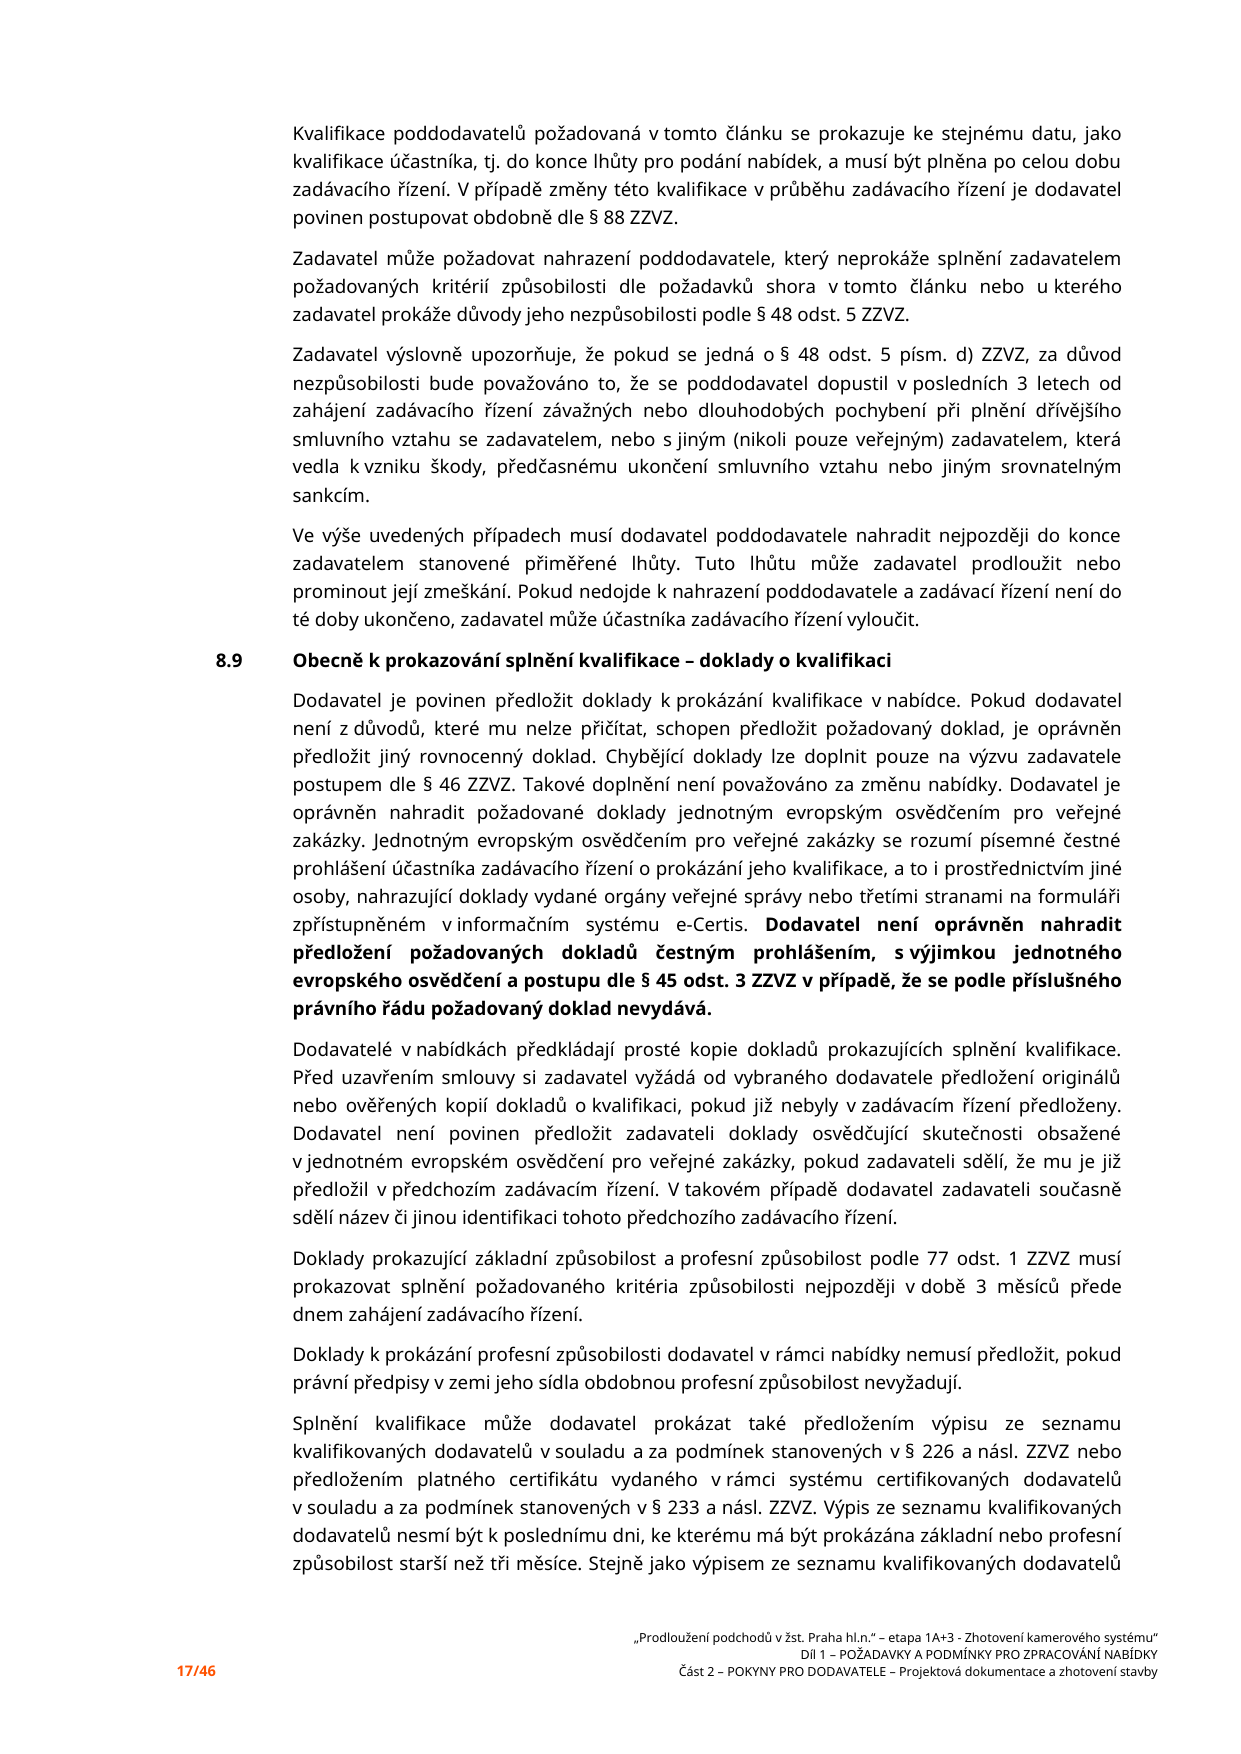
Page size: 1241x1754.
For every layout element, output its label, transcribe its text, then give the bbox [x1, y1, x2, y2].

text Dodavatelé v nabídkách předkládají prosté kopie dokladů prokazujících splnění kvalifikace. Před uzavřením smlouvy si zadavatel vyžádá od vybraného dodavatele předložení originálů nebo ověřených kopií dokladů o kvalifikaci, pokud již nebyly v zadávacím řízení předloženy. Dodavatel není povinen předložit zadavateli doklady osvědčující skutečnosti obsažené v jednotném evropském osvědčení pro veřejné zakázky, pokud zadavateli sdělí, že mu je již předložil v předchozím zadávacím řízení. V takovém případě dodavatel zadavateli současně sdělí název či jinou identifikaci tohoto předchozího zadávacího řízení. [292, 1036, 1122, 1230]
text Doklady prokazující základní způsobilost a profesní způsobilost podle 77 odst. 1 ZZVZ musí prokazovat splnění požadovaného kritéria způsobilosti nejpozději v době 3 měsíců přede dnem zahájení zadávacího řízení. [292, 1245, 1122, 1326]
text Zadavatel výslovně upozorňuje, že pokud se jedná o § 48 odst. 5 písm. d) ZZVZ, za důvod nezpůsobilosti bude považováno to, že se poddodavatel dopustil v posledních 3 letech od zahájení zadávacího řízení závažných nebo dlouhodobých pochybení při plnění dřívějšího smluvního vztahu se zadavatelem, nebo s jiným (nikoli pouze veřejným) zadavatelem, která vedla k vzniku škody, předčasnému ukončení smluvního vztahu nebo jiným srovnatelným sankcím. [292, 342, 1122, 507]
text Dodavatel je povinen předložit doklady k prokázání kvalifikace v nabídce. Pokud dodavatel není z důvodů, které mu nelze přičítat, schopen předložit požadovaný doklad, je oprávněn předložit jiný rovnocenný doklad. Chybějící doklady lze doplnit pouze na výzvu zadavatele postupem dle § 46 ZZVZ. Takové doplnění není považováno za změnu nabídky. Dodavatel je oprávněn nahradit požadované doklady jednotným evropským osvědčením pro veřejné zakázky. Jednotným evropským osvědčením pro veřejné zakázky se rozumí písemné čestné prohlášení účastníka zadávacího řízení o prokázání jeho kvalifikace, a to i prostřednictvím jiné osoby, nahrazující doklady vydané orgány veřejné správy nebo třetími stranami na formuláři zpřístupněném v informačním systému e-Certis. Dodavatel není oprávněn nahradit předložení požadovaných dokladů čestným prohlášením, s výjimkou jednotného evropského osvědčení a postupu dle § 45 odst. 3 ZZVZ v případě, že se podle příslušného právního řádu požadovaný doklad nevydává. [292, 687, 1122, 1021]
text Doklady k prokázání profesní způsobilosti dodavatel v rámci nabídky nemusí předložit, pokud právní předpisy v zemi jeho sídla obdobnou profesní způsobilost nevyžadují. [292, 1341, 1122, 1395]
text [292, 1410, 1122, 1576]
text Obecně k prokazování splnění kvalifikace – doklady o kvalifikaci [216, 647, 1122, 672]
text Zadavatel může požadovat nahrazení poddodavatele, který neprokáže splnění zadavatelem požadovaných kritérií způsobilosti dle požadavků shora v tomto článku nebo u kterého zadavatel prokáže důvody jeho nezpůsobilosti podle § 48 odst. 5 ZZVZ. [292, 245, 1122, 327]
text Ve výše uvedených případech musí dodavatel poddodavatele nahradit nejpozději do konce zadavatelem stanovené přiměřené lhůty. Tuto lhůtu může zadavatel prodloužit nebo prominout její zmeškání. Pokud nedojde k nahrazení poddodavatele a zadávací řízení není do té doby ukončeno, zadavatel může účastníka zadávacího řízení vyloučit. [292, 522, 1122, 632]
text Kvalifikace poddodavatelů požadovaná v tomto článku se prokazuje ke stejnému datu, jako kvalifikace účastníka, tj. do konce lhůty pro podání nabídek, a musí být plněna po celou dobu zadávacího řízení. V případě změny této kvalifikace v průběhu zadávacího řízení je dodavatel povinen postupovat obdobně dle § 88 ZZVZ. [292, 121, 1122, 230]
